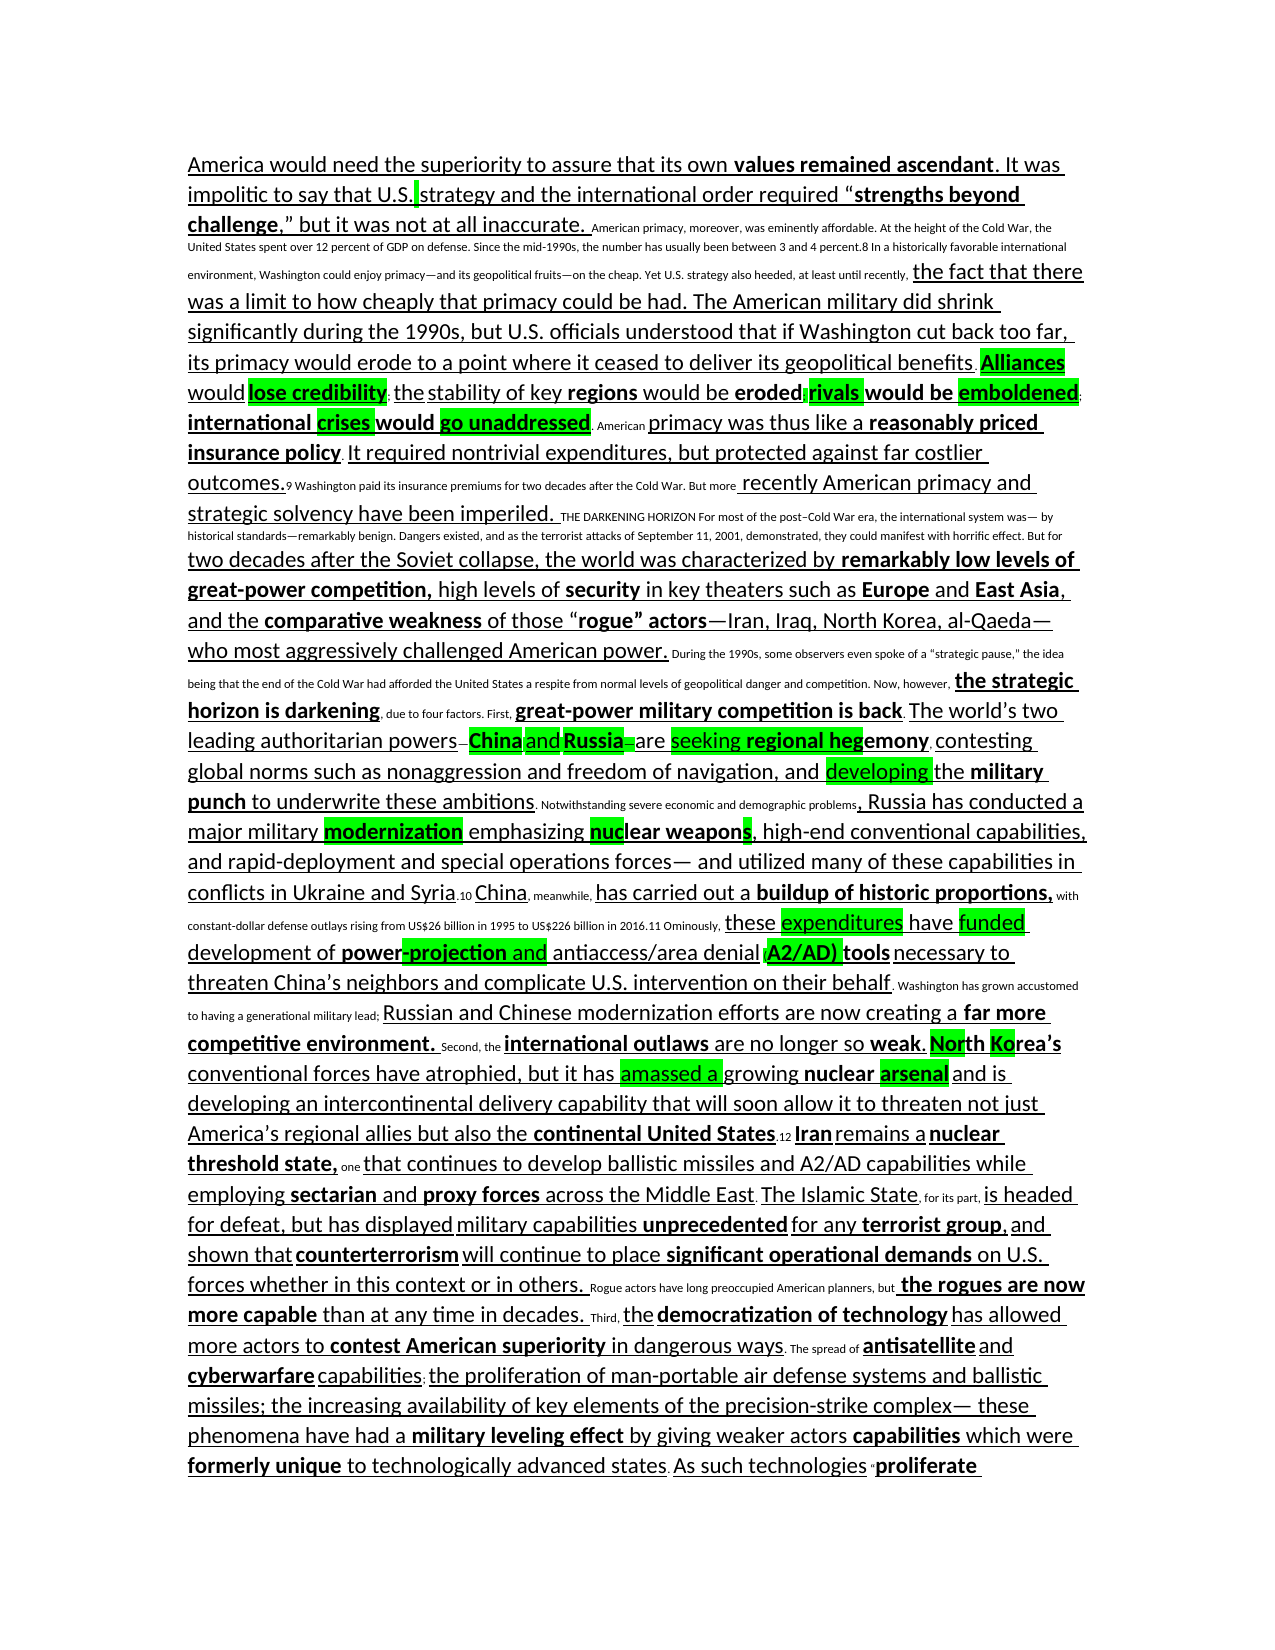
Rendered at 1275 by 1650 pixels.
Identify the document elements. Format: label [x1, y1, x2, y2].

text [187, 842, 1087, 1480]
text [187, 150, 1087, 841]
